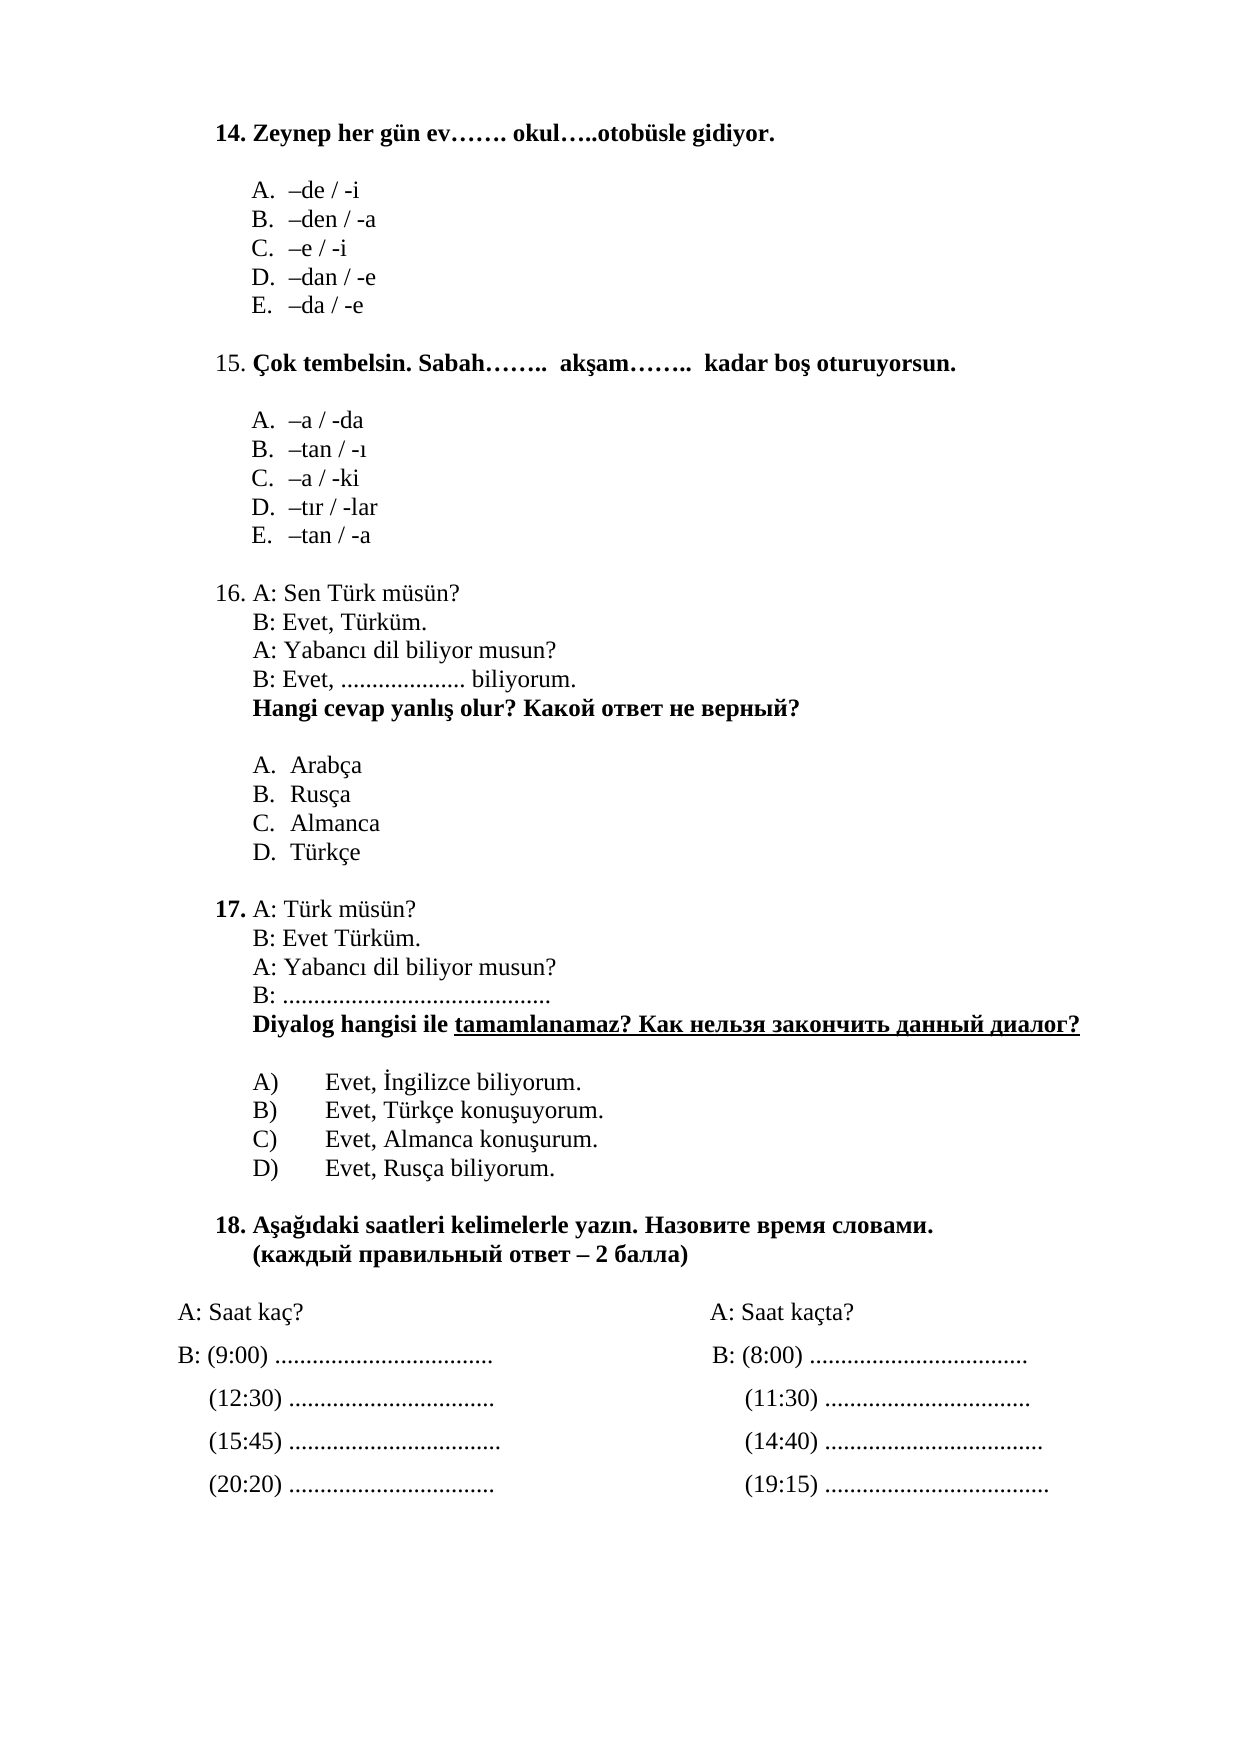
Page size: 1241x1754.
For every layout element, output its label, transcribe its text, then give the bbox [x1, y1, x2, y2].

text (12:30) ................................. (11:30) ................................. [177, 1383, 1152, 1412]
list –tan / -a [251, 521, 1152, 549]
list –den / -a [251, 204, 1152, 233]
list C) Evet, Almanca konuşurum. [252, 1124, 1152, 1153]
list D) Evet, Rusça biliyorum. [252, 1153, 1152, 1182]
list (каждый правильный ответ – 2 балла) [252, 1239, 1152, 1268]
list Arabça [252, 751, 1152, 779]
list Hangi cevap yanlış olur? Какой ответ не верный? [252, 693, 1152, 722]
text 15. Çok tembelsin. Sabah…….. akşam…….. kadar boş oturuyorsun. [215, 348, 1152, 377]
list A) Evet, İngilizce biliyorum. [252, 1067, 1152, 1096]
text B: (9:00) ................................... B: (8:00) ................................... [177, 1340, 1152, 1369]
list –e / -i [251, 233, 1152, 262]
list B: Evet Türküm. [252, 923, 1152, 952]
list –de / -i [251, 176, 1152, 204]
list Türkçe [252, 837, 1152, 866]
list –da / -e [251, 291, 1152, 319]
text (20:20) ................................. (19:15) .................................... [177, 1469, 1152, 1498]
list A: Türk müsün? [215, 894, 1152, 923]
list Diyalog hangisi ile tamamlanamaz? Как нельзя закончить данный диалог? [252, 1009, 1152, 1038]
list –a / -ki [251, 463, 1152, 492]
list Zeynep her gün ev……. okul…..otobüsle gidiyor. [215, 118, 1152, 147]
list Rusça [252, 779, 1152, 808]
text A: Saat kaç? A: Saat kaçta? [177, 1297, 1152, 1326]
list B: Evet, Türküm. [252, 607, 1152, 636]
list B: Evet, .................... biliyorum. [252, 664, 1152, 693]
list –a / -da [251, 406, 1152, 434]
text (15:45) .................................. (14:40) ................................... [177, 1426, 1152, 1455]
list –tır / -lar [251, 492, 1152, 521]
list A: Yabancı dil biliyor musun? [252, 952, 1152, 981]
list Almanca [252, 808, 1152, 837]
list A: Sen Türk müsün? [215, 578, 1152, 607]
list –tan / -ı [251, 434, 1152, 463]
list B) Evet, Türkçe konuşuyorum. [252, 1096, 1152, 1124]
list B: ........................................... [252, 981, 1152, 1009]
list Aşağıdaki saatleri kelimelerle yazın. Назовите время словами. [215, 1211, 1152, 1239]
list A: Yabancı dil biliyor musun? [252, 636, 1152, 664]
list –dan / -e [251, 262, 1152, 291]
